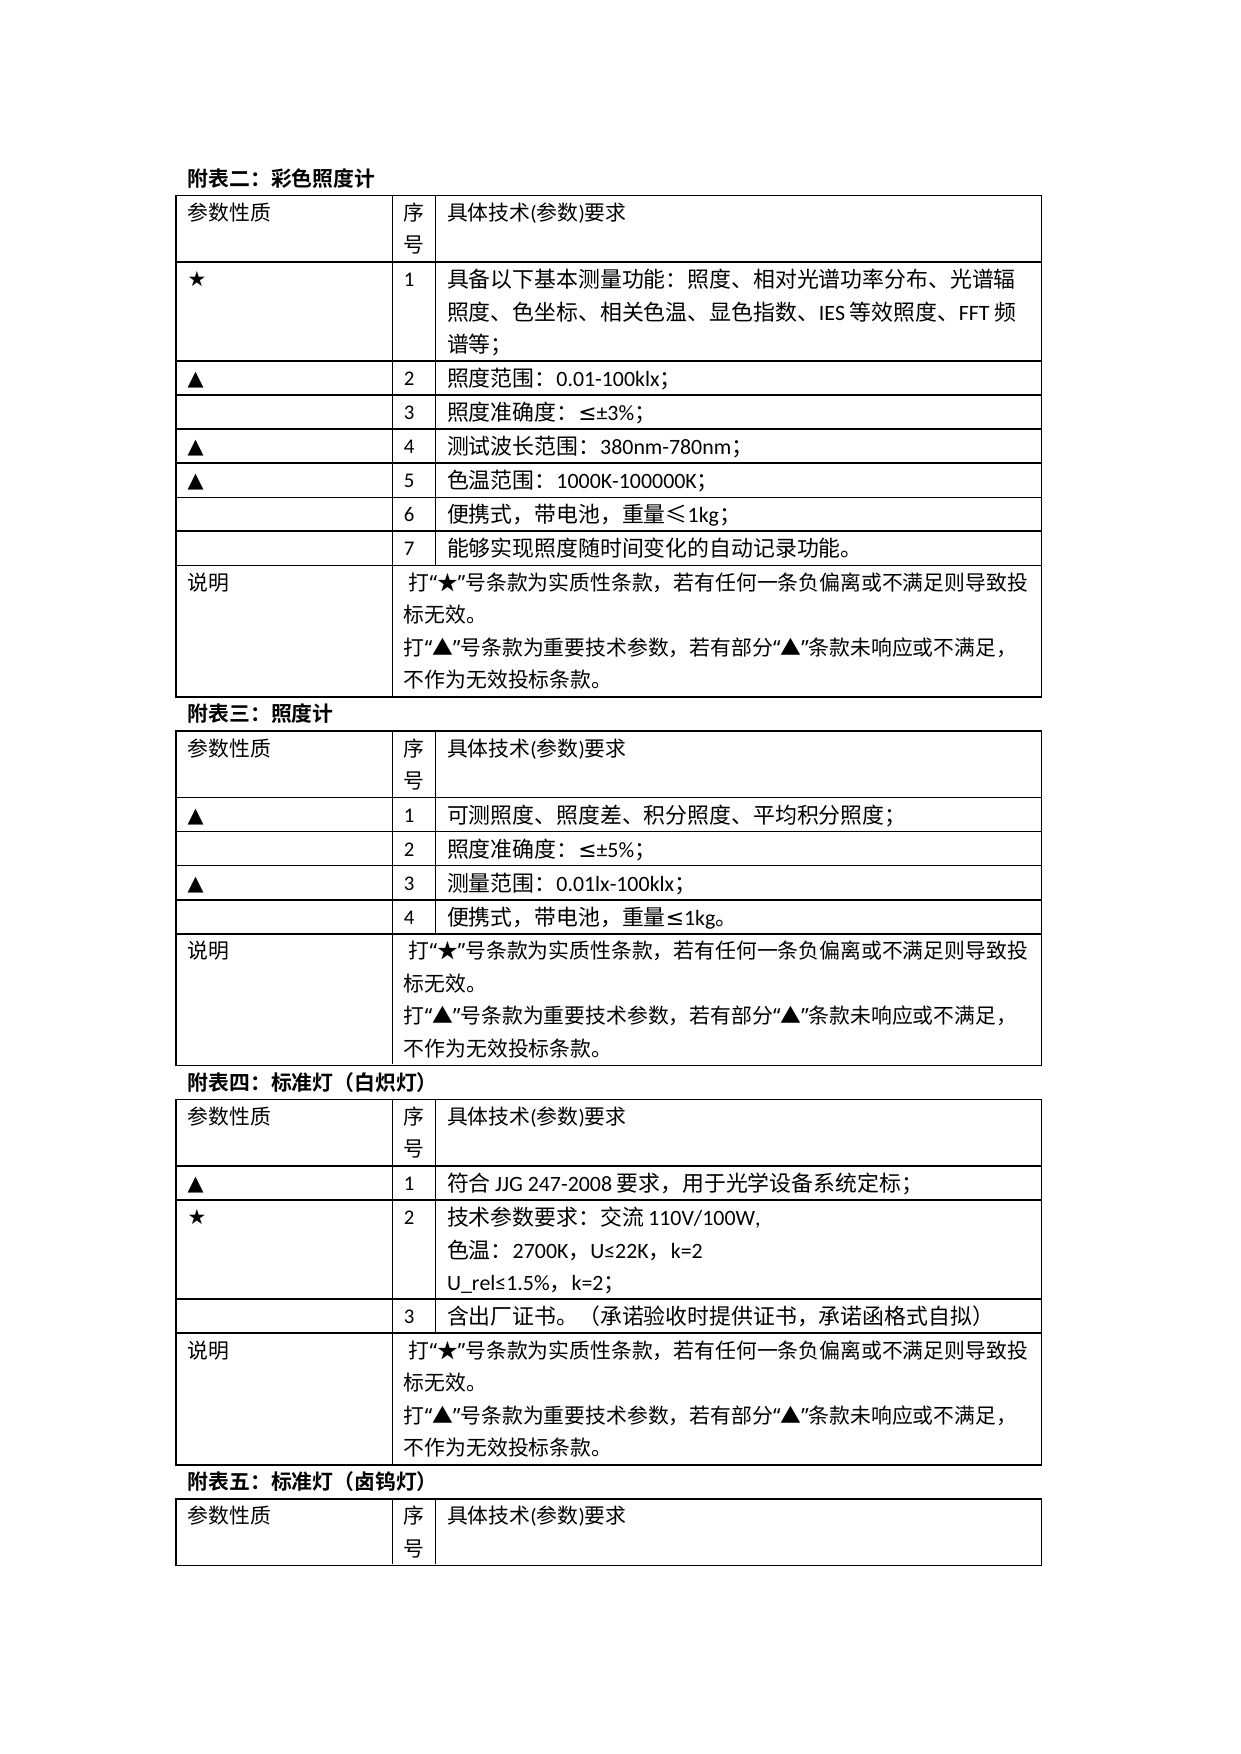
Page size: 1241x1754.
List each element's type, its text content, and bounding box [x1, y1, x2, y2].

table_cell ★ [177, 1201, 392, 1298]
table_cell 说明 [177, 935, 392, 1064]
table_cell ▲ [177, 1167, 392, 1199]
table_cell 能够实现照度随时间变化的自动记录功能。 [436, 532, 1041, 564]
table_cell 1 [393, 263, 435, 360]
table_cell 4 [393, 430, 435, 462]
table_cell 便携式，带电池，重量≤1kg。 [436, 901, 1041, 933]
text 附表四：标准灯（白炽灯） [187, 1066, 1053, 1098]
table_cell 照度准确度：≤±3%； [436, 396, 1041, 428]
table_header 序号 [393, 196, 435, 261]
table_header 参数性质 [177, 1500, 392, 1564]
table_header 序号 [393, 732, 435, 797]
table_cell 可测照度、照度差、积分照度、平均积分照度； [436, 798, 1041, 831]
table_cell ★ [177, 263, 392, 360]
table_cell 符合JJG 247-2008要求，用于光学设备系统定标； [436, 1167, 1041, 1199]
table_cell ▲ [177, 798, 392, 831]
table_cell 5 [393, 464, 435, 496]
text 附表二：彩色照度计 [187, 162, 1053, 194]
table_cell 7 [393, 532, 435, 564]
table_cell ▲ [177, 430, 392, 462]
table_header 序号 [393, 1500, 435, 1564]
text 附表三：照度计 [187, 698, 1053, 730]
table_cell 色温范围：1000K-100000K； [436, 464, 1041, 496]
table_cell 说明 [177, 1334, 392, 1464]
table_header 参数性质 [177, 1100, 392, 1165]
table_header 具体技术(参数)要求 [436, 732, 1041, 797]
table_cell 6 [393, 498, 435, 530]
table_cell 具备以下基本测量功能：照度、相对光谱功率分布、光谱辐照度、色坐标、相关色温、显色指数、IES等效照度、FFT频谱等； [436, 263, 1041, 360]
table_cell 2 [393, 832, 435, 865]
table_cell 2 [393, 1201, 435, 1298]
table_cell [177, 901, 392, 933]
table_cell 1 [393, 798, 435, 831]
table_cell 打“★”号条款为实质性条款，若有任何一条负偏离或不满足则导致投标无效。 打“▲”号条款为重要技术参数，若有部分“▲”条款未响应或不满足，不作为无效投标条款。 [393, 566, 1041, 696]
table_cell 技术参数要求：交流110V/100W, 色温：2700K，U≤22K，k=2 U_rel≤1.5%，k=2； [436, 1201, 1041, 1298]
table_cell 测量范围：0.01lx-100klx； [436, 866, 1041, 899]
table_cell [177, 396, 392, 428]
table_header 具体技术(参数)要求 [436, 1500, 1041, 1564]
table_cell 打“★”号条款为实质性条款，若有任何一条负偏离或不满足则导致投标无效。 打“▲”号条款为重要技术参数，若有部分“▲”条款未响应或不满足，不作为无效投标条款。 [393, 935, 1041, 1064]
table_header 参数性质 [177, 196, 392, 261]
table_cell 3 [393, 1300, 435, 1332]
table_cell 3 [393, 866, 435, 899]
table_cell [177, 832, 392, 865]
table_cell 测试波长范围：380nm-780nm； [436, 430, 1041, 462]
table_header 具体技术(参数)要求 [436, 1100, 1041, 1165]
table_cell 1 [393, 1167, 435, 1199]
table_cell 照度范围：0.01-100klx； [436, 362, 1041, 394]
table_cell ▲ [177, 362, 392, 394]
table_cell 4 [393, 901, 435, 933]
table_cell [177, 532, 392, 564]
table_cell ▲ [177, 866, 392, 899]
table_cell 含出厂证书。（承诺验收时提供证书，承诺函格式自拟） [436, 1300, 1041, 1332]
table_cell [393, 1334, 1041, 1464]
table_cell 2 [393, 362, 435, 394]
table_header 参数性质 [177, 732, 392, 797]
table_header 序号 [393, 1100, 435, 1165]
table_cell ▲ [177, 464, 392, 496]
table_header 具体技术(参数)要求 [436, 196, 1041, 261]
table_cell 3 [393, 396, 435, 428]
table_cell 照度准确度：≤±5%； [436, 832, 1041, 865]
table_cell 便携式，带电池，重量≤1kg； [436, 498, 1041, 530]
table_cell [177, 1300, 392, 1332]
table_cell [177, 498, 392, 530]
table_cell 说明 [177, 566, 392, 696]
text 附表五：标准灯（卤钨灯） [187, 1465, 1053, 1498]
